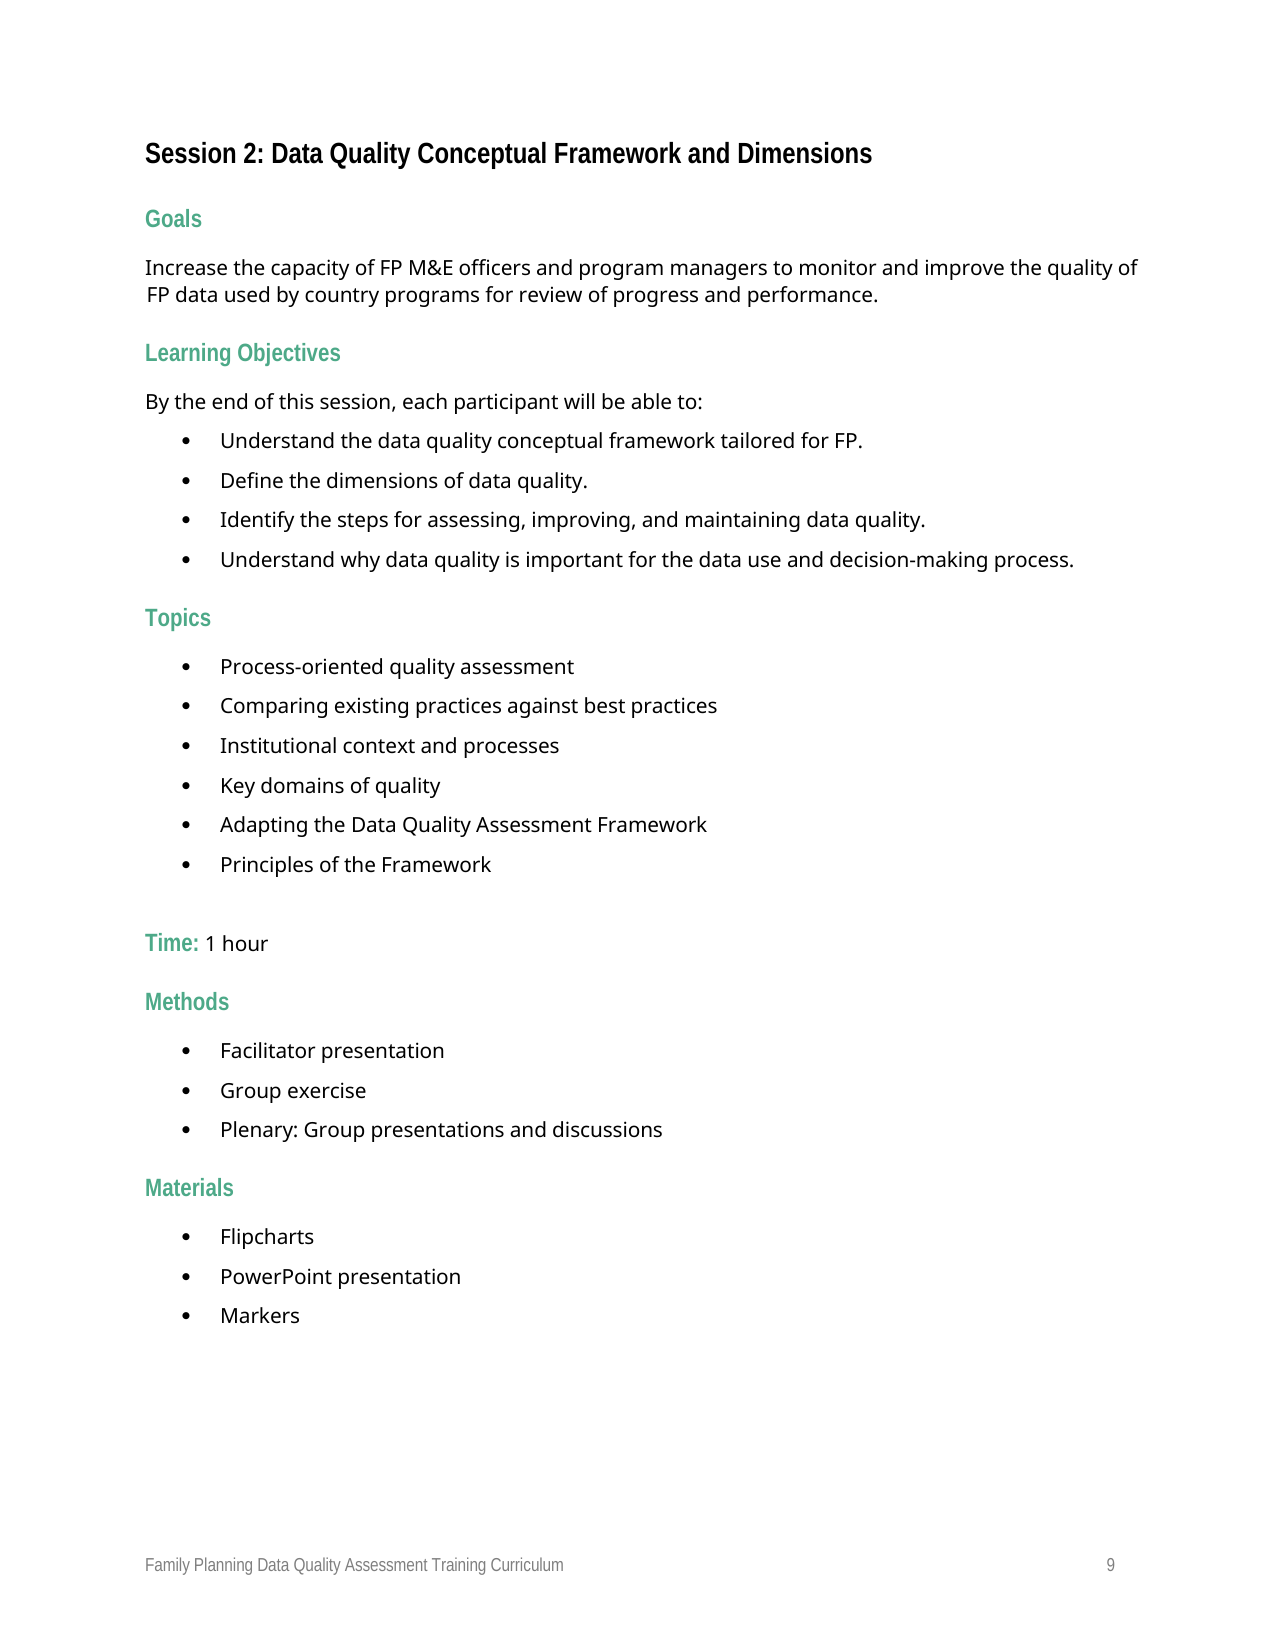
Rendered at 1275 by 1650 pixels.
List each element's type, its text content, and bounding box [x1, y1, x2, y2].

list Comparing existing practices against best practices [182, 692, 1140, 719]
list Group exercise [182, 1076, 1140, 1103]
list Adapting the Data Quality Assessment Framework [182, 811, 1140, 838]
subtitle Methods [145, 990, 1140, 1016]
list Key domains of quality [182, 771, 1140, 798]
subtitle Goals [145, 207, 1140, 232]
list PowerPoint presentation [182, 1262, 1140, 1289]
list Principles of the Framework [182, 851, 1140, 878]
text Time: 1 hour [145, 930, 1140, 957]
list Flipcharts [182, 1223, 1140, 1250]
list Process-oriented quality assessment [182, 653, 1140, 680]
text Increase the capacity of FP M&E officers and program managers to monitor and improve the quality of FP data used by country programs for review of progress and performance. [145, 253, 1140, 307]
list Plenary: Group presentations and discussions [182, 1116, 1140, 1143]
list Understand the data quality conceptual framework tailored for FP. [182, 427, 1140, 454]
list Define the dimensions of data quality. [182, 467, 1140, 494]
list Understand why data quality is important for the data use and decision-making process. [182, 546, 1140, 573]
list Institutional context and processes [182, 732, 1140, 759]
subtitle Materials [145, 1176, 1140, 1202]
text By the end of this session, each participant will be able to: [145, 387, 1140, 414]
subtitle Learning Objectives [145, 341, 1140, 367]
list Identify the steps for assessing, improving, and maintaining data quality. [182, 506, 1140, 533]
subtitle Topics [145, 606, 1140, 632]
list Facilitator presentation [182, 1037, 1140, 1064]
list Markers [182, 1302, 1140, 1329]
subtitle Session 2: Data Quality Conceptual Framework and Dimensions [145, 139, 1140, 169]
